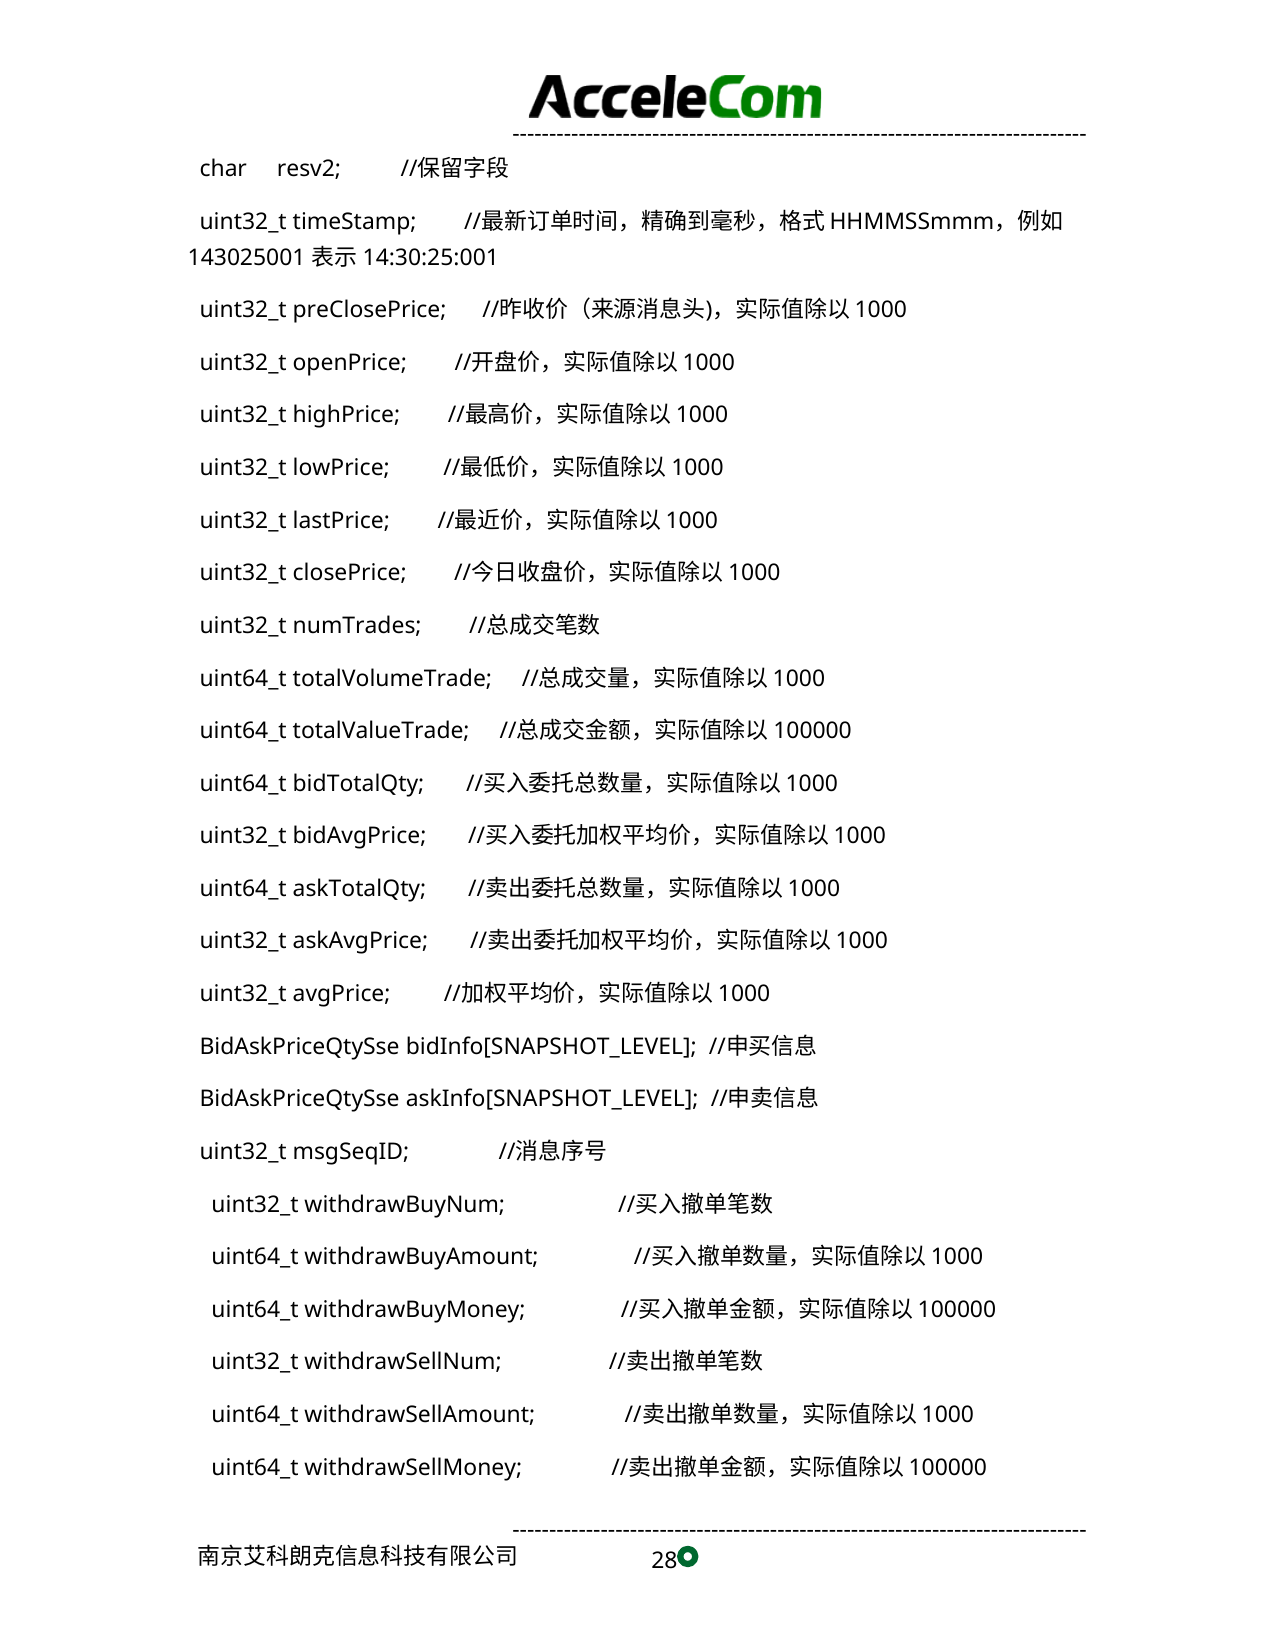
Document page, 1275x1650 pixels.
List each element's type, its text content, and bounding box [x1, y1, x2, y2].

text BidAskPriceQtySse bidInfo[SNAPSHOT_LEVEL]; //申买信息 [187, 1028, 1087, 1061]
text uint32_t highPrice; //最高价，实际值除以1000 [187, 396, 1087, 430]
text BidAskPriceQtySse askInfo[SNAPSHOT_LEVEL]; //申卖信息 [187, 1080, 1087, 1113]
text uint32_t withdrawSellNum; //卖出撤单笔数 [187, 1343, 1087, 1377]
text uint32_t askAvgPrice; //卖出委托加权平均价，实际值除以1000 [187, 922, 1087, 956]
text uint32_t lowPrice; //最低价，实际值除以1000 [187, 449, 1087, 482]
text uint32_t bidAvgPrice; //买入委托加权平均价，实际值除以1000 [187, 817, 1087, 851]
text uint32_t preClosePrice; //昨收价（来源消息头)，实际值除以1000 [187, 291, 1087, 324]
text uint64_t bidTotalQty; //买入委托总数量，实际值除以1000 [187, 764, 1087, 798]
text uint32_t closePrice; //今日收盘价，实际值除以1000 [187, 554, 1087, 587]
text uint64_t withdrawSellMoney; //卖出撤单金额，实际值除以100000 [187, 1448, 1087, 1482]
text char resv2; //保留字段 [187, 150, 1087, 183]
text uint64_t totalValueTrade; //总成交金额，实际值除以100000 [187, 712, 1087, 745]
text uint32_t avgPrice; //加权平均价，实际值除以1000 [187, 975, 1087, 1008]
text uint32_t lastPrice; //最近价，实际值除以1000 [187, 502, 1087, 535]
text uint32_t withdrawBuyNum; //买入撤单笔数 [187, 1185, 1087, 1219]
text uint32_t numTrades; //总成交笔数 [187, 607, 1087, 640]
text uint64_t totalVolumeTrade; //总成交量，实际值除以1000 [187, 659, 1087, 693]
text uint32_t openPrice; //开盘价，实际值除以1000 [187, 344, 1087, 377]
text uint64_t withdrawSellAmount; //卖出撤单数量，实际值除以1000 [187, 1396, 1087, 1429]
text uint64_t withdrawBuyAmount; //买入撤单数量，实际值除以1000 [187, 1238, 1087, 1271]
picture [528, 75, 822, 118]
text uint32_t timeStamp; //最新订单时间，精确到毫秒，格式HHMMSSmmm，例如143025001 表示 14:30:25:001 [187, 203, 1087, 272]
text uint64_t askTotalQty; //卖出委托总数量，实际值除以1000 [187, 870, 1087, 903]
text uint64_t withdrawBuyMoney; //买入撤单金额，实际值除以100000 [187, 1291, 1087, 1324]
text uint32_t msgSeqID; //消息序号 [187, 1133, 1087, 1166]
